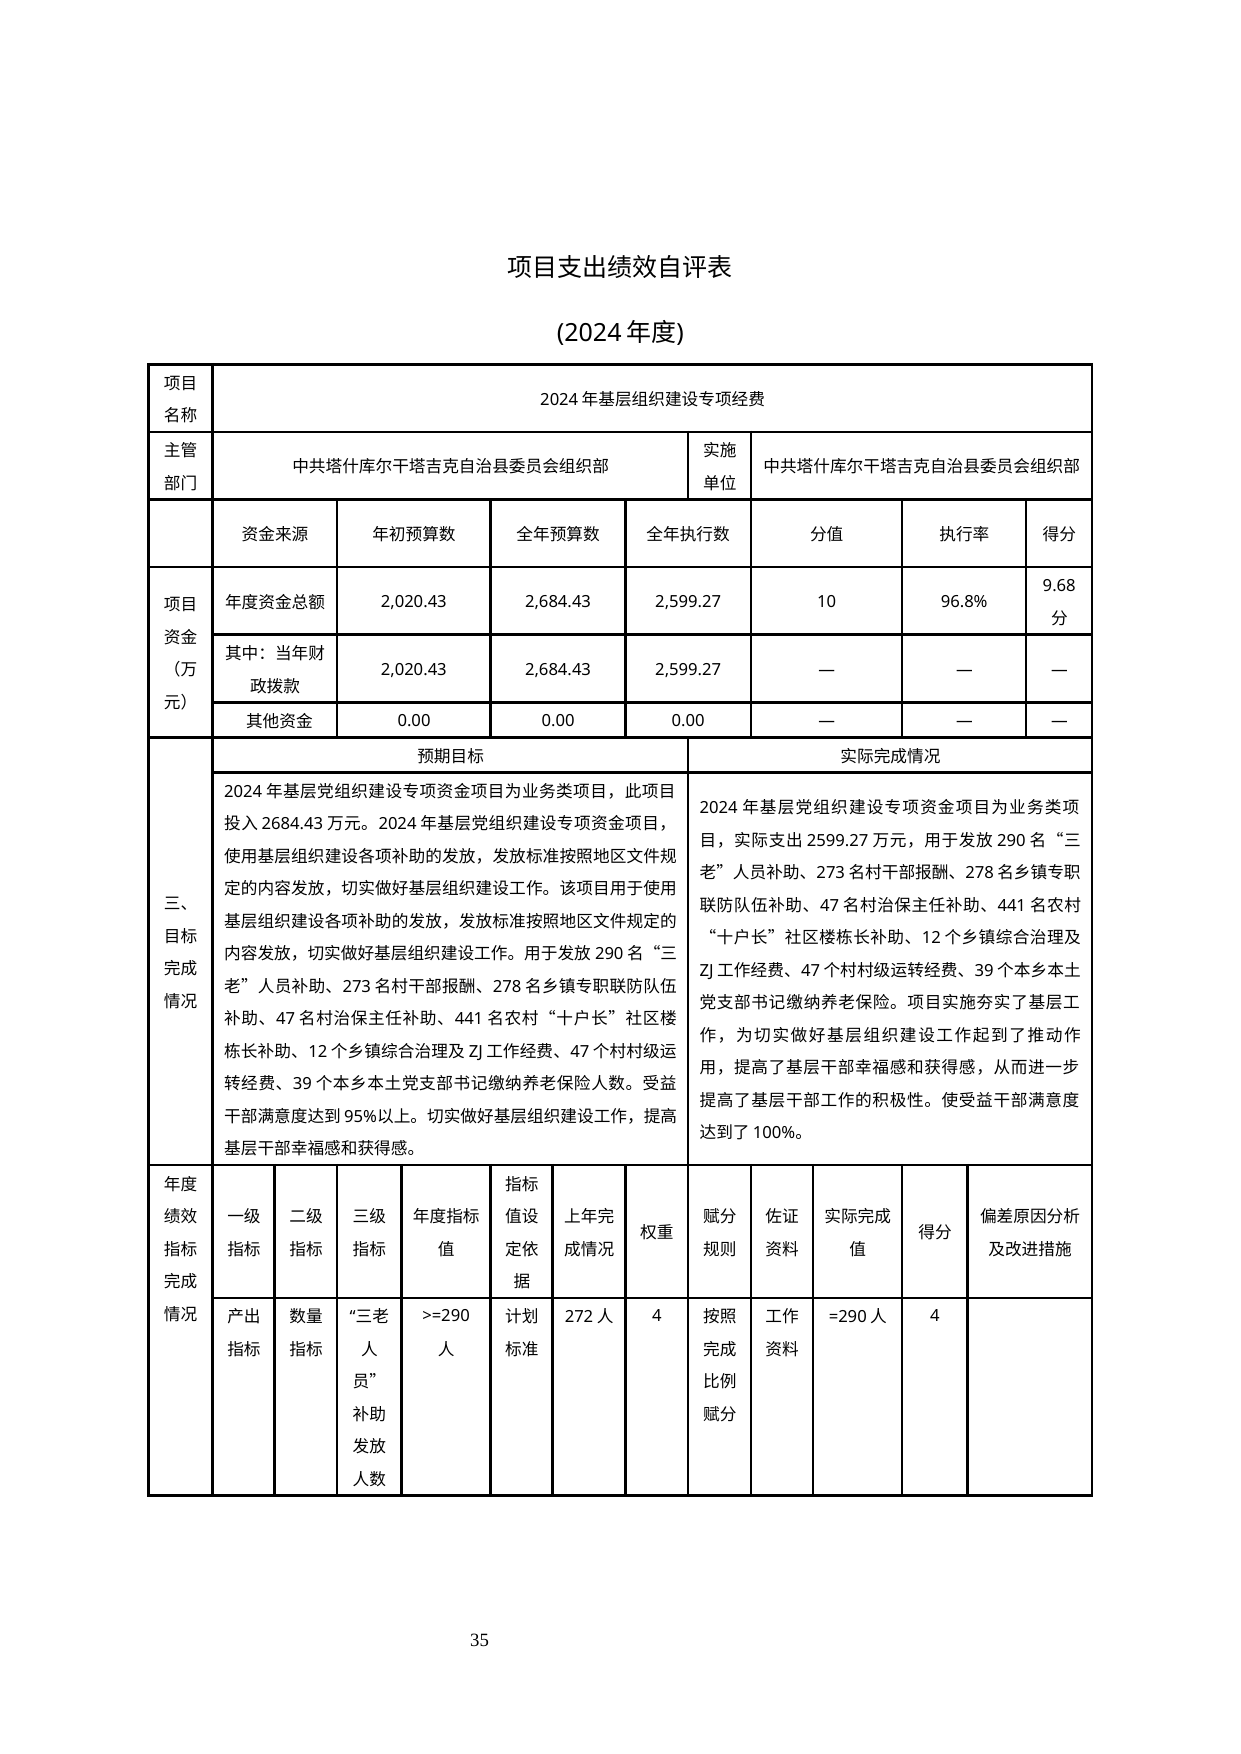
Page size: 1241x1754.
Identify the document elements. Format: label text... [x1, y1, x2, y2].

table_cell 年初预算数 [338, 501, 489, 566]
table_cell 产出指标 [214, 1299, 273, 1494]
table_cell 三级指标 [338, 1166, 400, 1296]
table_cell 其他资金 [214, 704, 336, 736]
table_cell 272人 [554, 1299, 624, 1494]
table_cell 年度资金总额 [214, 568, 336, 633]
table_cell 2024年基层党组织建设专项资金项目为业务类项目，此项目投入2684.43万元。2024年基层党组织建设专项资金项目，使用基层组织建设各项补助的发放，发放标准按照地区文件规定的内容发放，切实做好基层组织建设工作。该项目用于使用基层组织建设各项补助的发放，发放标准按照地区文件规定的内容发放，切实做好基层组织建设工作。用于发放290名“三老”人员补助、273名村干部报酬、278名乡镇专职联防队伍补助、47名村治保主任补助、441名农村“十户长”社区楼栋长补助、12个乡镇综合治理及ZJ工作经费、47个村村级运转经费、39个本乡本土党支部书记缴纳养老保险人数。受益干部满意度达到95%以上。切实做好基层组织建设工作，提高基层干部幸福感和获得感。 [214, 774, 687, 1164]
table_cell “三老人员”补助发放人数 [338, 1299, 400, 1494]
table_cell 赋分规则 [689, 1166, 750, 1296]
table_cell 主管部门 [150, 433, 211, 498]
table_cell 4 [627, 1299, 687, 1494]
table_cell 实际完成情况 [689, 739, 1091, 771]
table_cell 2024年基层党组织建设专项资金项目为业务类项目，实际支出2599.27万元，用于发放290名“三老”人员补助、273名村干部报酬、278名乡镇专职联防队伍补助、47名村治保主任补助、441名农村“十户长”社区楼栋长补助、12个乡镇综合治理及ZJ工作经费、47个村村级运转经费、39个本乡本土党支部书记缴纳养老保险。项目实施夯实了基层工作，为切实做好基层组织建设工作起到了推动作用，提高了基层干部幸福感和获得感，从而进一步提高了基层干部工作的积极性。使受益干部满意度达到了100%。 [689, 774, 1091, 1164]
table_cell 2,020.43 [338, 568, 489, 633]
table_cell 其中：当年财政拨款 [214, 636, 336, 701]
table_cell 计划标准 [492, 1299, 551, 1494]
table_cell 二级指标 [276, 1166, 336, 1296]
table_header 项目支出绩效自评表 [148, 233, 1092, 298]
table_cell — [1027, 636, 1091, 701]
table_cell 实际完成值 [814, 1166, 901, 1296]
table_cell 2,684.43 [492, 636, 624, 701]
table_cell — [903, 636, 1025, 701]
table_cell 年度绩效指标完成情况 [150, 1166, 211, 1494]
table_cell 执行率 [903, 501, 1025, 566]
table_cell 全年执行数 [627, 501, 750, 566]
table_cell 分值 [752, 501, 901, 566]
table_cell (2024年度) [148, 298, 1092, 363]
table_cell 0.00 [627, 704, 750, 736]
table_cell 上年完成情况 [554, 1166, 624, 1296]
table_cell 2024年基层组织建设专项经费 [214, 366, 1091, 431]
table_cell 2,599.27 [627, 568, 750, 633]
table_cell >=290人 [403, 1299, 489, 1494]
table_cell 9.68分 [1027, 568, 1091, 633]
table_cell 数量指标 [276, 1299, 336, 1494]
table_cell 年度指标值 [403, 1166, 489, 1296]
table_cell =290人 [814, 1299, 901, 1494]
table_cell 资金来源 [214, 501, 336, 566]
table_cell — [752, 636, 901, 701]
table_cell 10 [752, 568, 901, 633]
table_cell 项目资金 （万元） [150, 568, 211, 736]
table_cell [150, 501, 211, 566]
table_cell 中共塔什库尔干塔吉克自治县委员会组织部 [214, 433, 687, 498]
table_cell 中共塔什库尔干塔吉克自治县委员会组织部 [752, 433, 1091, 498]
table_cell — [903, 704, 1025, 736]
table_cell 工作资料 [752, 1299, 812, 1494]
table_cell 0.00 [492, 704, 624, 736]
table_cell [969, 1299, 1091, 1494]
table_cell 三、目标完成情况 [150, 739, 211, 1164]
table_cell 0.00 [338, 704, 489, 736]
table_cell 得分 [1027, 501, 1091, 566]
table_cell 预期目标 [214, 739, 687, 771]
table_cell 4 [903, 1299, 966, 1494]
table_cell — [1027, 704, 1091, 736]
table_cell 按照完成比例赋分 [689, 1299, 750, 1494]
table_cell 全年预算数 [492, 501, 624, 566]
table_cell 指标值设定依据 [492, 1166, 551, 1296]
table_cell 实施单位 [689, 433, 750, 498]
table_cell 2,599.27 [627, 636, 750, 701]
table_cell 权重 [627, 1166, 687, 1296]
table_cell 佐证资料 [752, 1166, 812, 1296]
table_cell 项目名称 [150, 366, 211, 431]
table_cell — [752, 704, 901, 736]
table_cell 2,020.43 [338, 636, 489, 701]
table_cell 偏差原因分析及改进措施 [969, 1166, 1091, 1296]
table_cell 一级指标 [214, 1166, 273, 1296]
table_cell 96.8% [903, 568, 1025, 633]
table_cell 2,684.43 [492, 568, 624, 633]
table_cell 得分 [903, 1166, 966, 1296]
